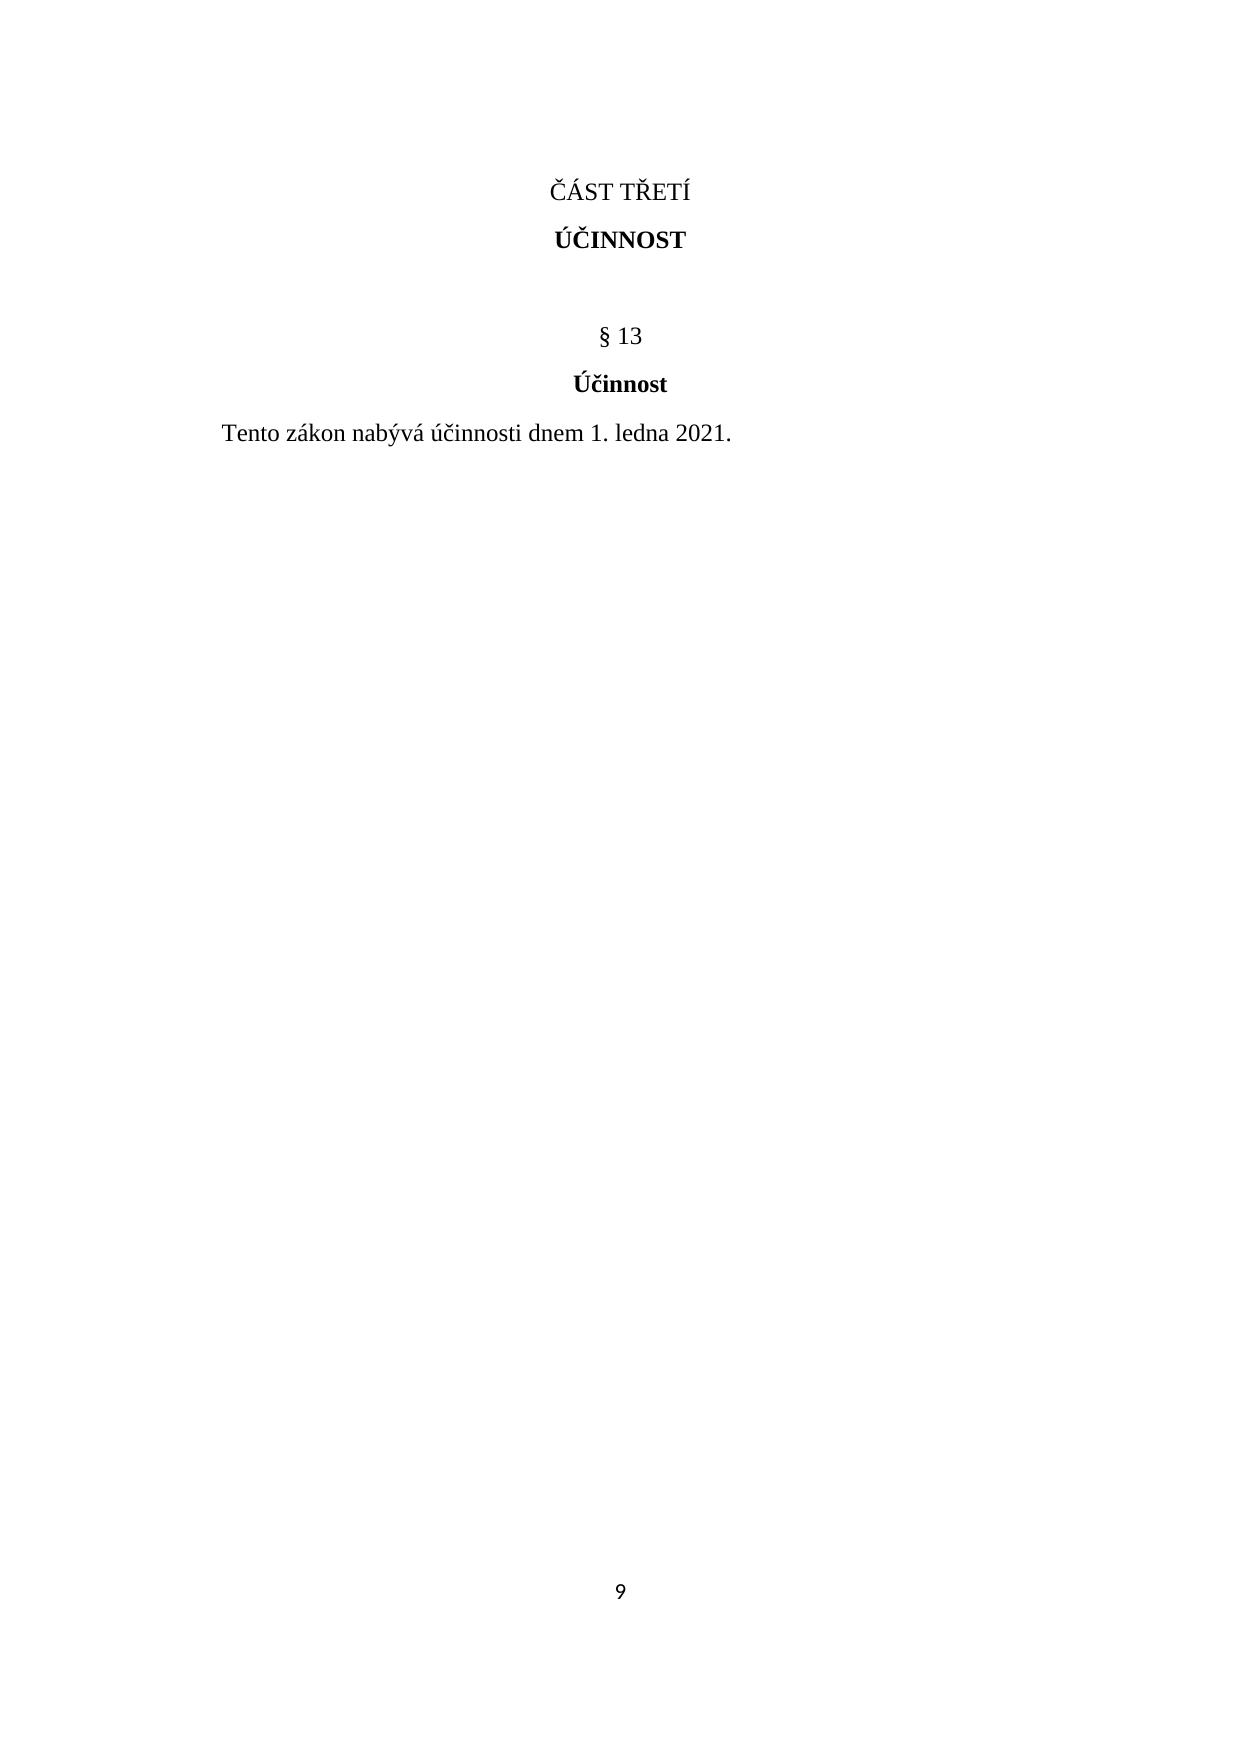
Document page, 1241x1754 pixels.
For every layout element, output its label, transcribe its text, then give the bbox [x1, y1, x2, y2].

text ČÁST TŘETÍ [148, 177, 1093, 205]
text ÚČINNOST [148, 225, 1093, 253]
text § 13 [148, 321, 1093, 350]
text Tento zákon nabývá účinnosti dnem 1. ledna 2021. [148, 418, 1093, 446]
text Účinnost [148, 369, 1093, 398]
